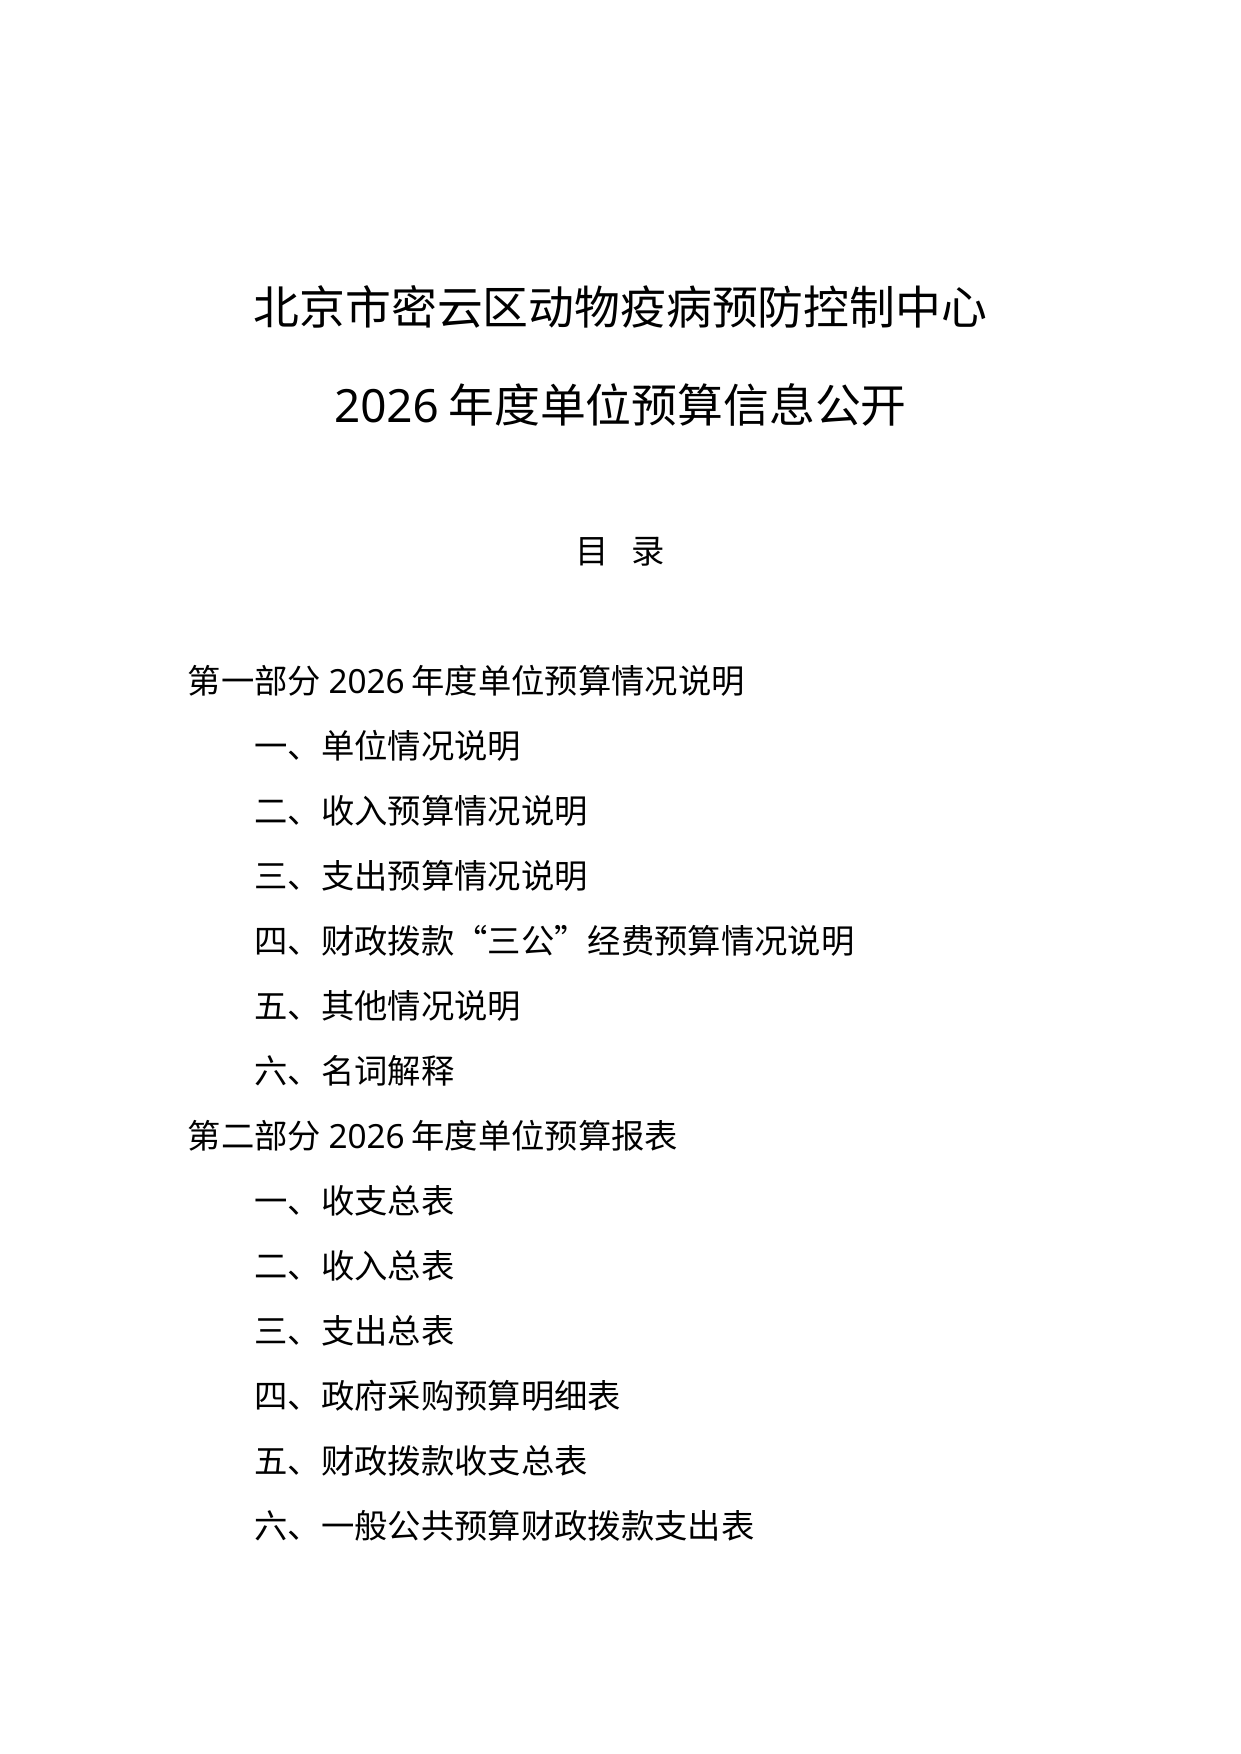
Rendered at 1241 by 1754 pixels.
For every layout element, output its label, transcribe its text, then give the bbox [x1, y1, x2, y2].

text 三、支出总表 [187, 1296, 1053, 1361]
text 四、财政拨款“三公”经费预算情况说明 [187, 906, 1053, 971]
text 第一部分 2026年度单位预算情况说明 [187, 646, 1053, 711]
text 二、收入总表 [187, 1231, 1053, 1296]
text 二、收入预算情况说明 [187, 776, 1053, 841]
text 第二部分 2026年度单位预算报表 [187, 1101, 1053, 1166]
text 北京市密云区动物疫病预防控制中心 [187, 256, 1053, 354]
text 六、名词解释 [187, 1036, 1053, 1101]
text 六、一般公共预算财政拨款支出表 [187, 1491, 1053, 1556]
text 2026年度单位预算信息公开 [187, 354, 1053, 451]
text 三、支出预算情况说明 [187, 841, 1053, 906]
text 一、收支总表 [187, 1166, 1053, 1231]
text 一、单位情况说明 [187, 711, 1053, 776]
text 目 录 [187, 516, 1053, 581]
text 四、政府采购预算明细表 [187, 1361, 1053, 1426]
text 五、其他情况说明 [187, 971, 1053, 1036]
text 五、财政拨款收支总表 [187, 1426, 1053, 1491]
